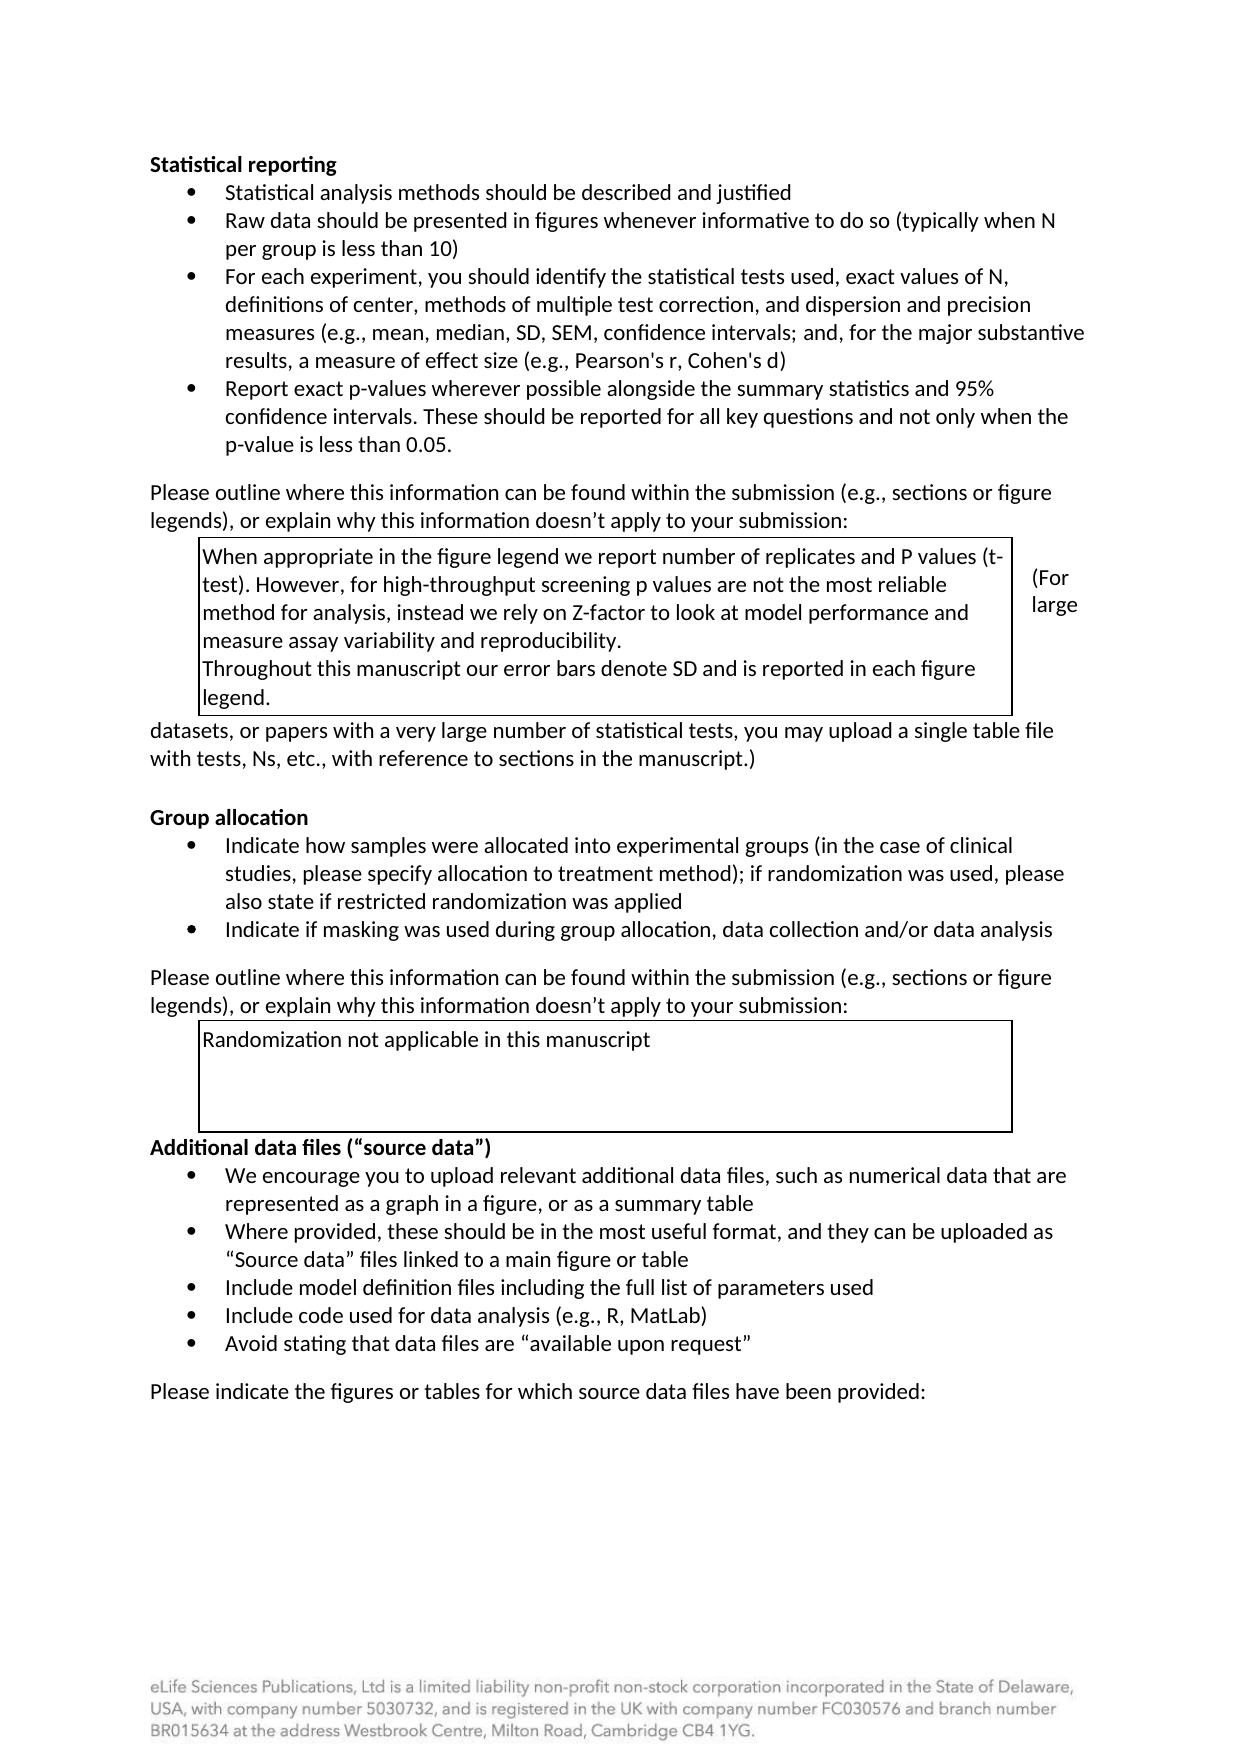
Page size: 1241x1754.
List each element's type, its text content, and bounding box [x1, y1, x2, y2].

text Please indicate the figures or tables for which source data files have been provided: [150, 1377, 1090, 1405]
text Group allocation [150, 803, 1090, 831]
list We encourage you to upload relevant additional data files, such as numerical data that are represented as a graph in a figure, or as a summary table [187, 1161, 1090, 1217]
list Indicate how samples were allocated into experimental groups (in the case of clinical studies, please specify allocation to treatment method); if randomization was used, please also state if restricted randomization was applied [187, 831, 1090, 915]
list Indicate if masking was used during group allocation, data collection and/or data analysis [187, 915, 1090, 943]
text (For large datasets, or papers with a very large number of statistical tests, you may upload a single table file with tests, Ns, etc., with reference to sections in the manuscript.) [150, 563, 1090, 772]
list Include model definition files including the full list of parameters used [187, 1273, 1090, 1301]
text Additional data files (“source data”) [150, 1050, 1090, 1161]
text Randomization not applicable in this manuscript [200, 1023, 1011, 1055]
picture [0, 1635, 1241, 1754]
list Avoid stating that data files are “available upon request” [187, 1329, 1090, 1357]
list Raw data should be presented in figures whenever informative to do so (typically when N per group is less than 10) [187, 206, 1090, 262]
text Throughout this manuscript our error bars denote SD and is reported in each figure legend. [200, 654, 1011, 713]
list Statistical analysis methods should be described and justified [187, 178, 1090, 206]
list Include code used for data analysis (e.g., R, MatLab) [187, 1301, 1090, 1329]
text When appropriate in the figure legend we report number of replicates and P values (t-test). However, for high-throughput screening p values are not the most reliable method for analysis, instead we rely on Z-factor to look at model performance and measure assay variability and reproducibility. [200, 540, 1011, 654]
list Report exact p-values wherever possible alongside the summary statistics and 95% confidence intervals. These should be reported for all key questions and not only when the p-value is less than 0.05. [187, 374, 1090, 458]
list For each experiment, you should identify the statistical tests used, exact values of N, definitions of center, methods of multiple test correction, and dispersion and precision measures (e.g., mean, median, SD, SEM, confidence intervals; and, for the major substantive results, a measure of effect size (e.g., Pearson's r, Cohen's d) [187, 262, 1090, 374]
list Where provided, these should be in the most useful format, and they can be uploaded as “Source data” files linked to a main figure or table [187, 1217, 1090, 1273]
text Statistical reporting [150, 150, 1090, 178]
